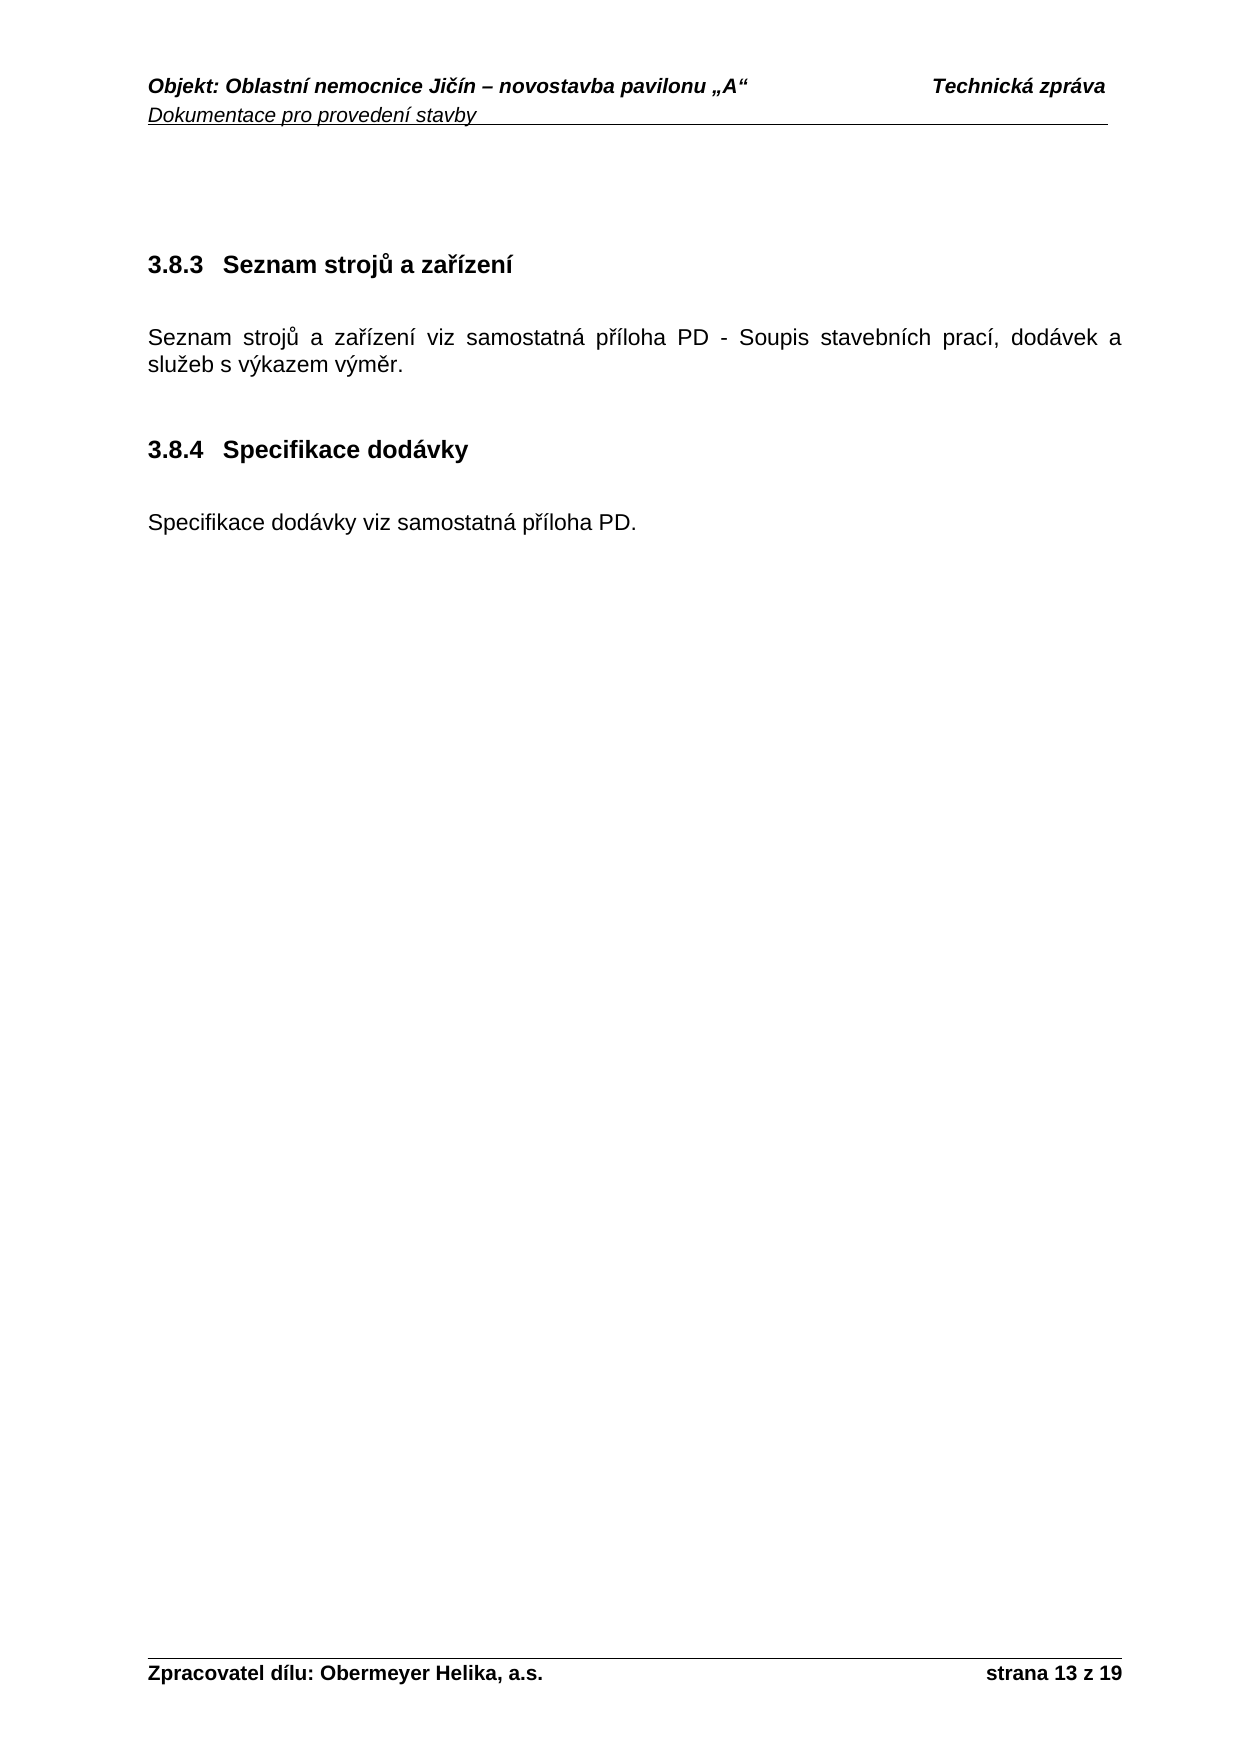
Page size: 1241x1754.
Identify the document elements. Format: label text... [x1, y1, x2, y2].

text Specifikace dodávky viz samostatná příloha PD. [148, 508, 1122, 535]
subtitle Seznam strojů a zařízení [148, 251, 1122, 279]
text Seznam strojů a zařízení viz samostatná příloha PD - Soupis stavebních prací, dodávek a služeb s výkazem výměr. [148, 324, 1122, 377]
subtitle Specifikace dodávky [148, 435, 1122, 463]
